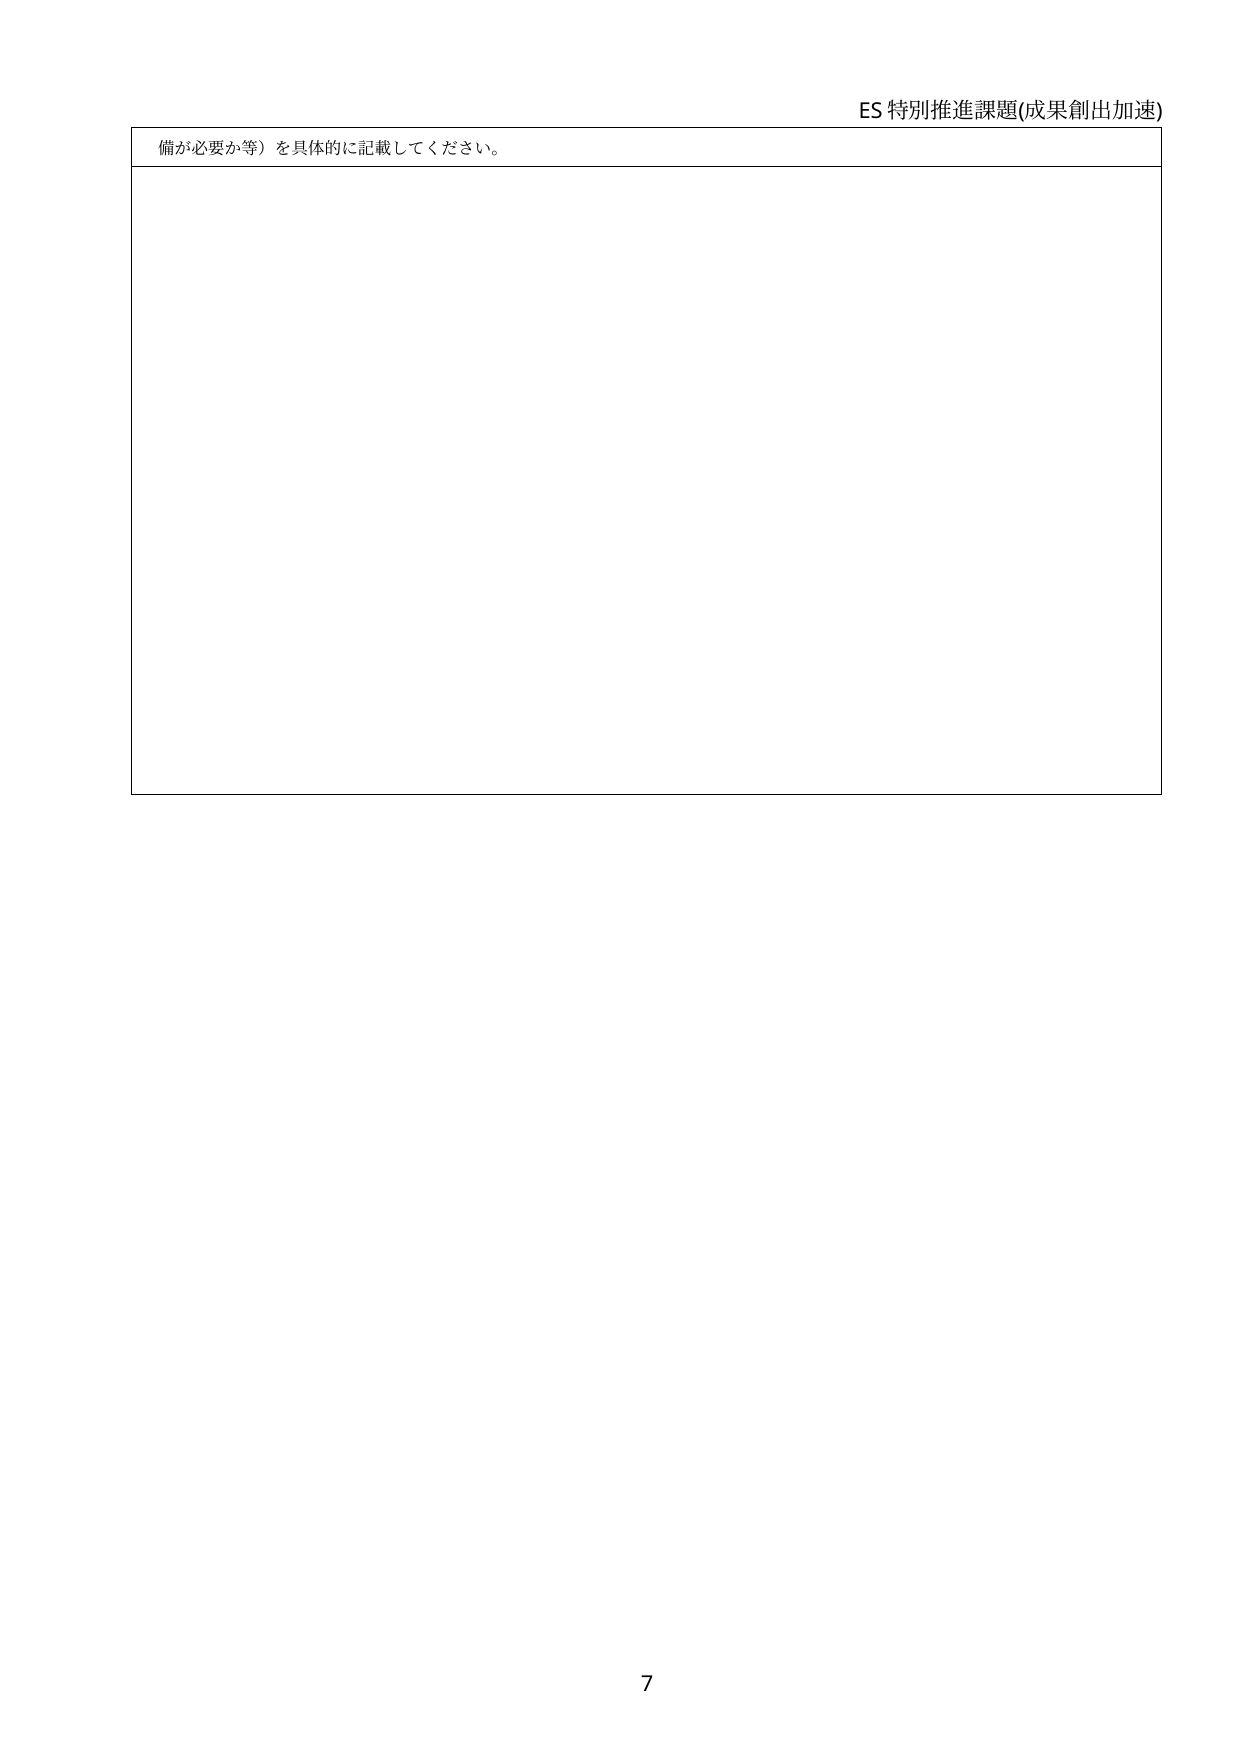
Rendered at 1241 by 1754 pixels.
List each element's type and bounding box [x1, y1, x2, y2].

table_cell [132, 167, 1161, 794]
table_cell [132, 128, 1161, 166]
